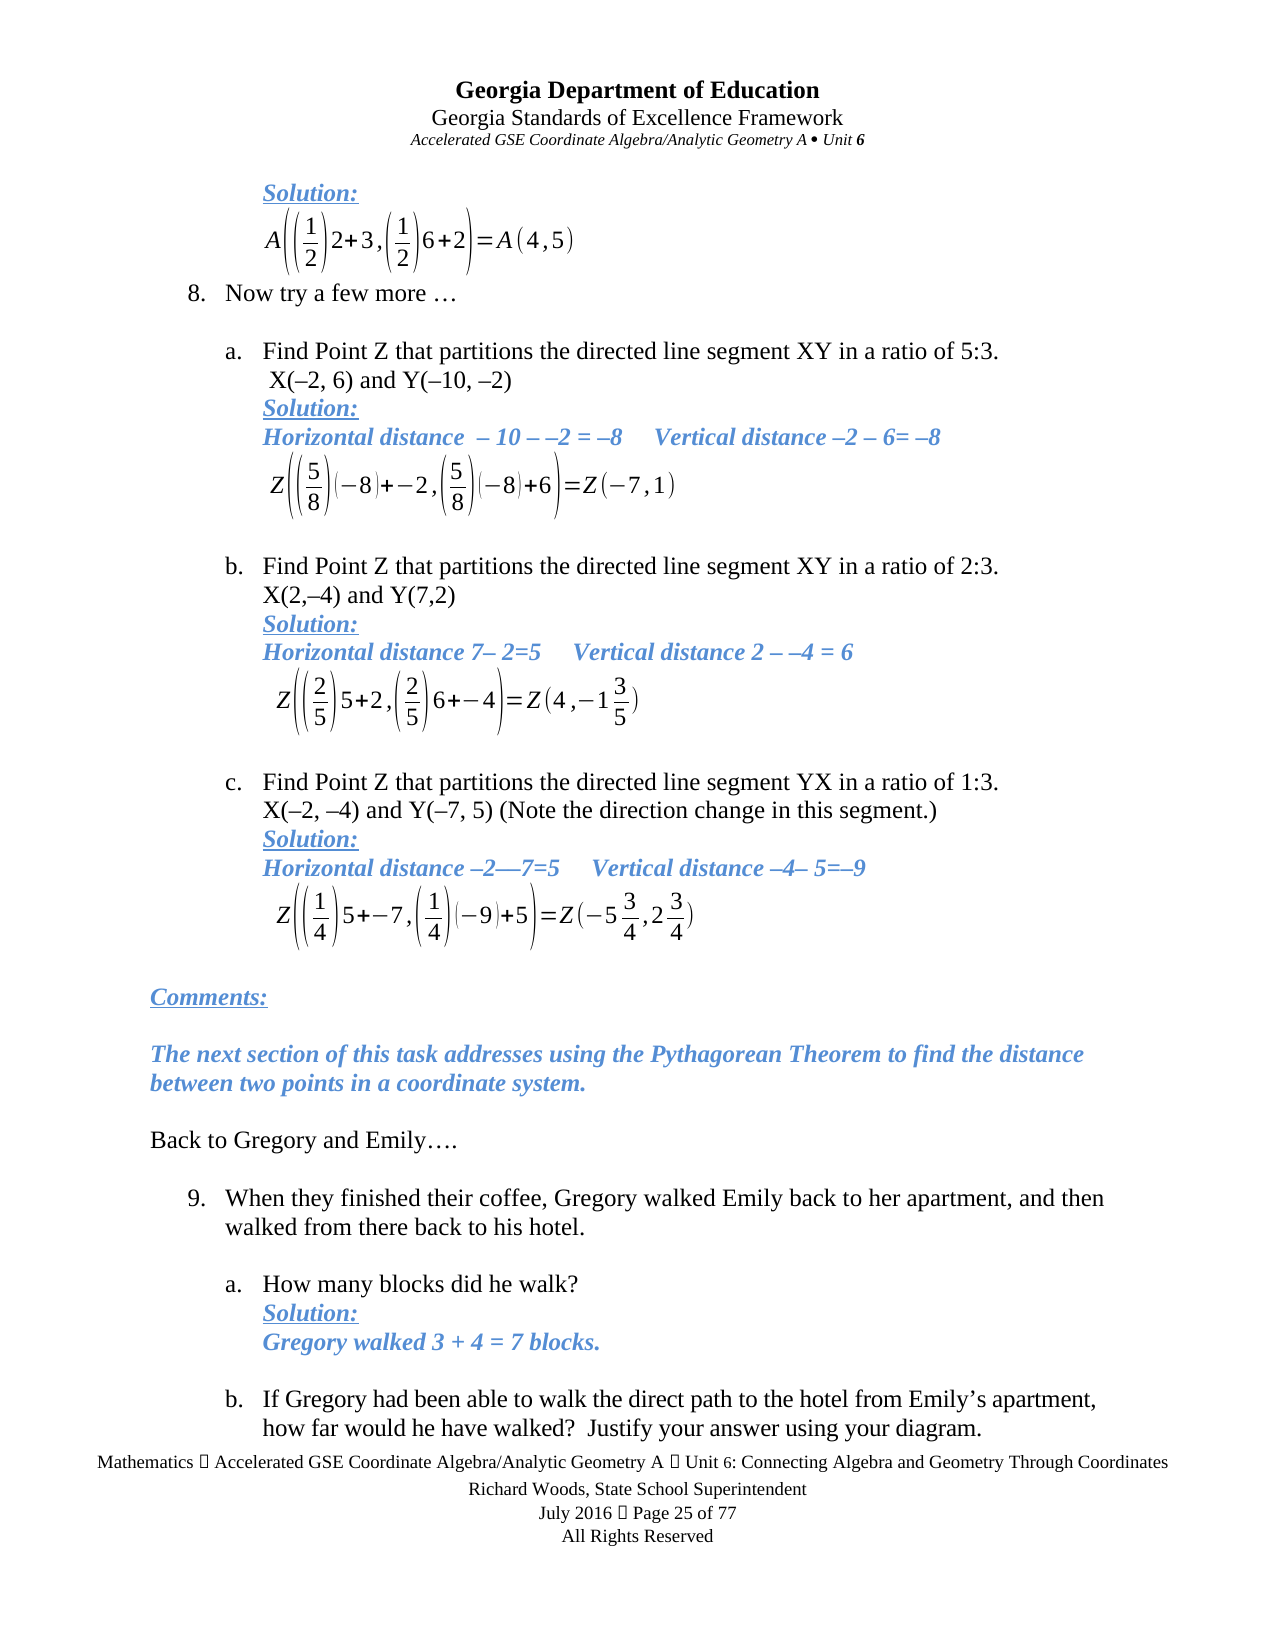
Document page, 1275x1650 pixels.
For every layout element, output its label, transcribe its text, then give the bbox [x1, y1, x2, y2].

text Horizontal distance – 10 – –2 = –8 Vertical distance –2 – 6= –8 [225, 422, 1125, 451]
list Find Point Z that partitions the directed line segment XY in a ratio of 2:3. [225, 551, 1125, 580]
list X(–2, –4) and Y(–7, 5) (Note the direction change in this segment.) [225, 795, 1125, 824]
text a. How many blocks did he walk? [225, 1269, 1125, 1298]
text Gregory walked 3 + 4 = 7 blocks. [262, 1327, 1125, 1356]
text Solution: [225, 609, 1125, 637]
text Solution: [225, 178, 1125, 207]
list X(2,–4) and Y(7,2) [225, 580, 1125, 609]
list When they finished their coffee, Gregory walked Emily back to her apartment, and then walked from there back to his hotel. [187, 1183, 1125, 1241]
text Solution: [262, 1298, 1125, 1327]
list Find Point Z that partitions the directed line segment YX in a ratio of 1:3. [225, 767, 1125, 795]
text Back to Gregory and Emily…. [150, 1126, 1125, 1154]
list X(–2, 6) and Y(–10, –2) [225, 365, 1125, 393]
text The next section of this task addresses using the Pythagorean Theorem to find the distance between two points in a coordinate system. [150, 1039, 1125, 1097]
text Horizontal distance 7– 2=5 Vertical distance 2 – –4 = 6 [225, 637, 1125, 666]
text Comments: [150, 982, 1125, 1011]
text b. If Gregory had been able to walk the direct path to the hotel from Emily’s apartment, how far would he have walked? Justify your answer using your diagram. [225, 1384, 1125, 1442]
text Solution: [225, 393, 1125, 422]
text Solution: [225, 824, 1125, 853]
list Find Point Z that partitions the directed line segment XY in a ratio of 5:3. [225, 336, 1125, 365]
text Horizontal distance –2––7=5 Vertical distance –4– 5=–9 [225, 853, 1125, 882]
list Now try a few more … [187, 278, 1125, 307]
